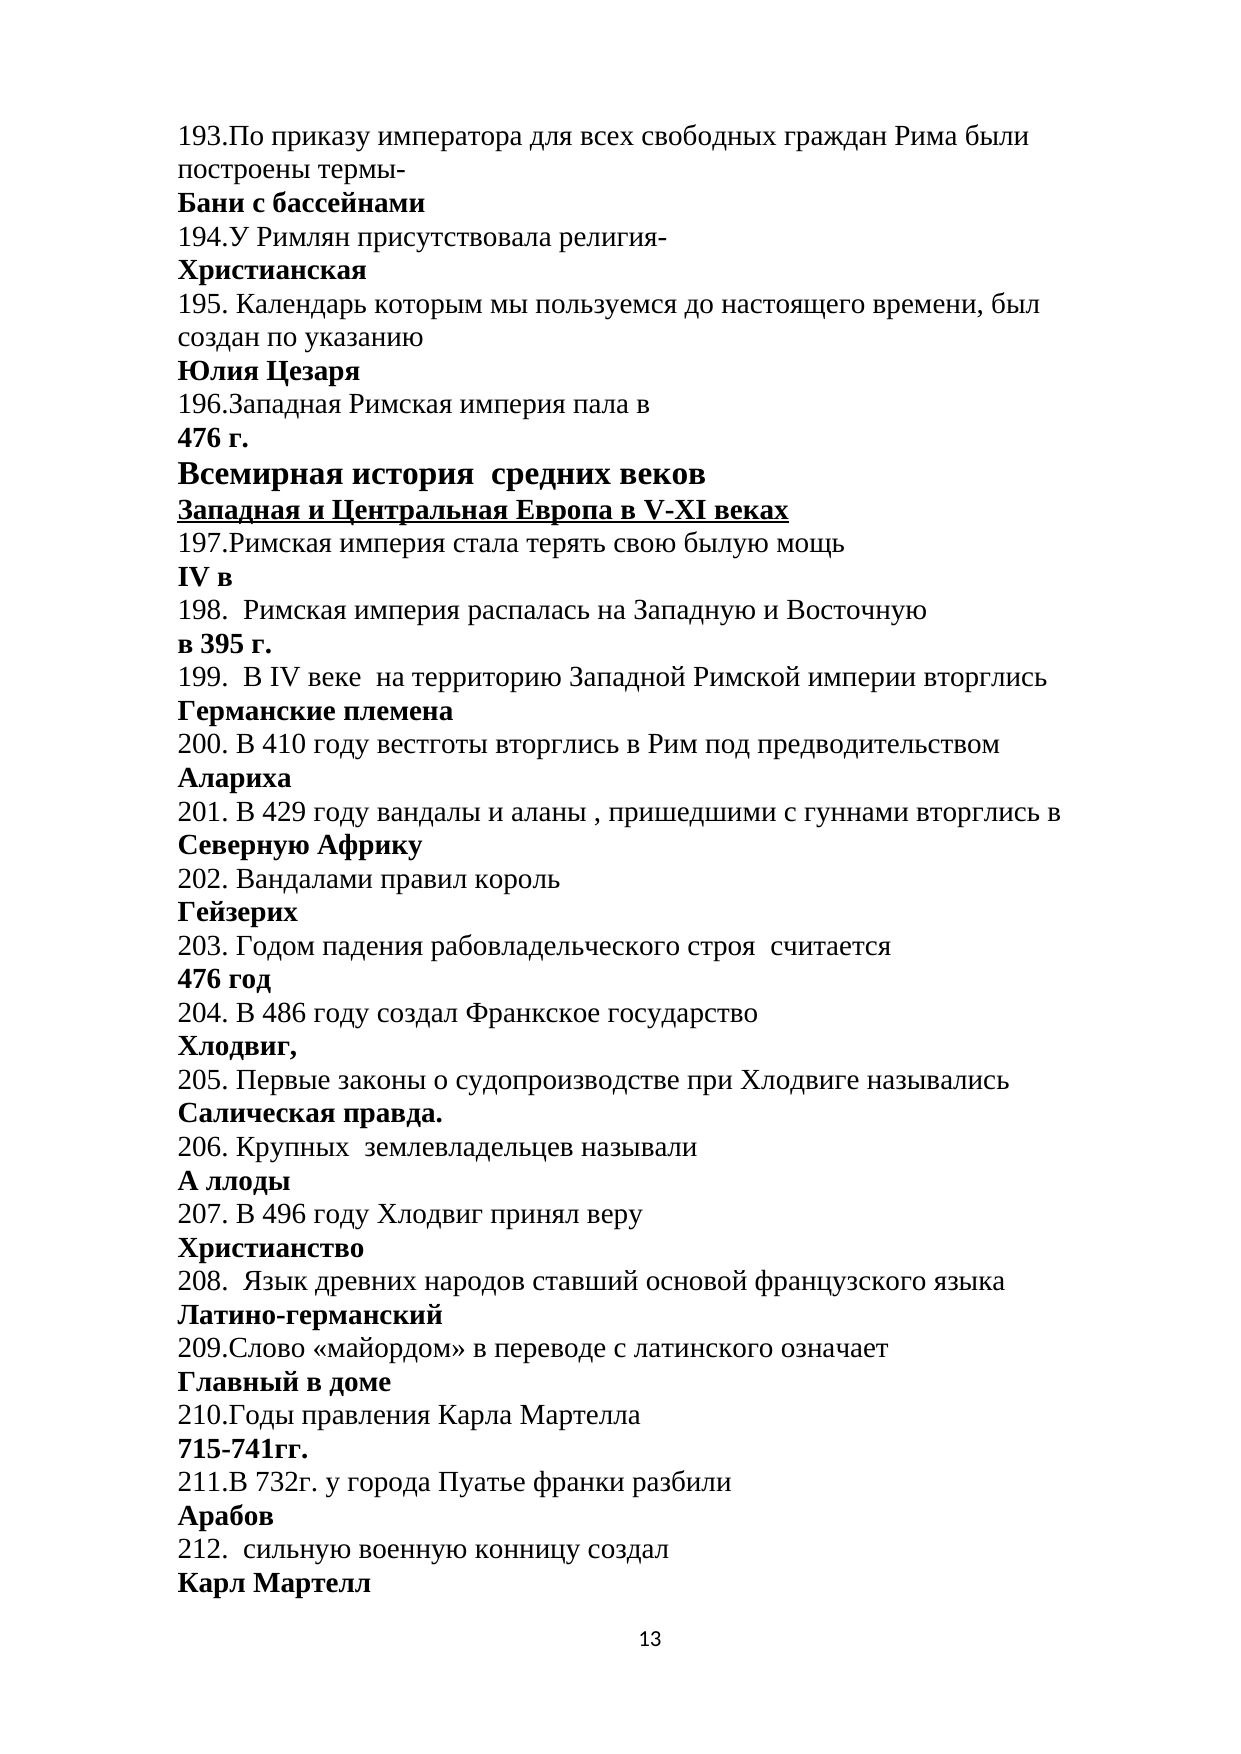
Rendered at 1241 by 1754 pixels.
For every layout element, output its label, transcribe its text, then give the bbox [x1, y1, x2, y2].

text Арабов [177, 1498, 1122, 1532]
text 476 год [177, 961, 1122, 995]
text Хлодвиг, [177, 1028, 1122, 1062]
text Юлия Цезаря [177, 353, 1122, 386]
text Всемирная история средних веков [177, 453, 1122, 492]
text IV в [177, 559, 1122, 592]
text 208. Язык древних народов ставший основой французского языка [177, 1263, 1122, 1297]
text А ллоды [177, 1163, 1122, 1196]
text 715-741гг. [177, 1431, 1122, 1464]
text 204. В 486 году создал Франкское государство [177, 995, 1122, 1028]
text . [177, 420, 1122, 453]
text 206. Крупных землевладельцев называли [177, 1129, 1122, 1163]
text Германские племена [177, 693, 1122, 727]
text 197.Римская империя стала терять свою былую мощь [177, 525, 1122, 559]
text 195. Календарь которым мы пользуемся до настоящего времени, был создан по указанию [177, 286, 1122, 353]
text 209.Слово «майордом» в переводе с латинского означает [177, 1330, 1122, 1364]
text 196.Западная Римская империя пала в [177, 386, 1122, 420]
text 201. В 429 году вандалы и аланы , пришедшими с гуннами вторглись в [177, 794, 1122, 827]
text 203. Годом падения рабовладельческого строя считается [177, 928, 1122, 961]
text Гейзерих [177, 894, 1122, 928]
text Латино-германский [177, 1297, 1122, 1330]
text Салическая правда. [177, 1096, 1122, 1129]
text 193.По приказу императора для всех свободных граждан Рима были построены термы- [177, 118, 1122, 185]
text Карл Мартелл [177, 1565, 1122, 1599]
text 205. Первые законы о судопроизводстве при Хлодвиге назывались [177, 1062, 1122, 1096]
text Алариха [177, 760, 1122, 794]
text Главный в доме [177, 1364, 1122, 1397]
text Христианство [177, 1230, 1122, 1263]
text Северную Африку [177, 827, 1122, 861]
text в . [177, 626, 1122, 659]
text 211.В 732г. у города Пуатье франки разбили [177, 1464, 1122, 1498]
text 212. сильную военную конницу создал [177, 1532, 1122, 1565]
text 194.У Римлян присутствовала религия- [177, 219, 1122, 252]
text 210.Годы правления Карла Мартелла [177, 1397, 1122, 1431]
text Бани с бассейнами [177, 185, 1122, 219]
text Христианская [177, 252, 1122, 286]
text 198. Римская империя распалась на Западную и Восточную [177, 592, 1122, 626]
text 199. В IV веке на территорию Западной Римской империи вторглись [177, 659, 1122, 693]
text 202. Вандалами правил король [177, 861, 1122, 894]
text Западная и Центральная Европа в V-XI веках [177, 492, 1122, 525]
text 207. В 496 году Хлодвиг принял веру [177, 1196, 1122, 1230]
text 200. В 410 году вестготы вторглись в Рим под предводительством [177, 727, 1122, 760]
